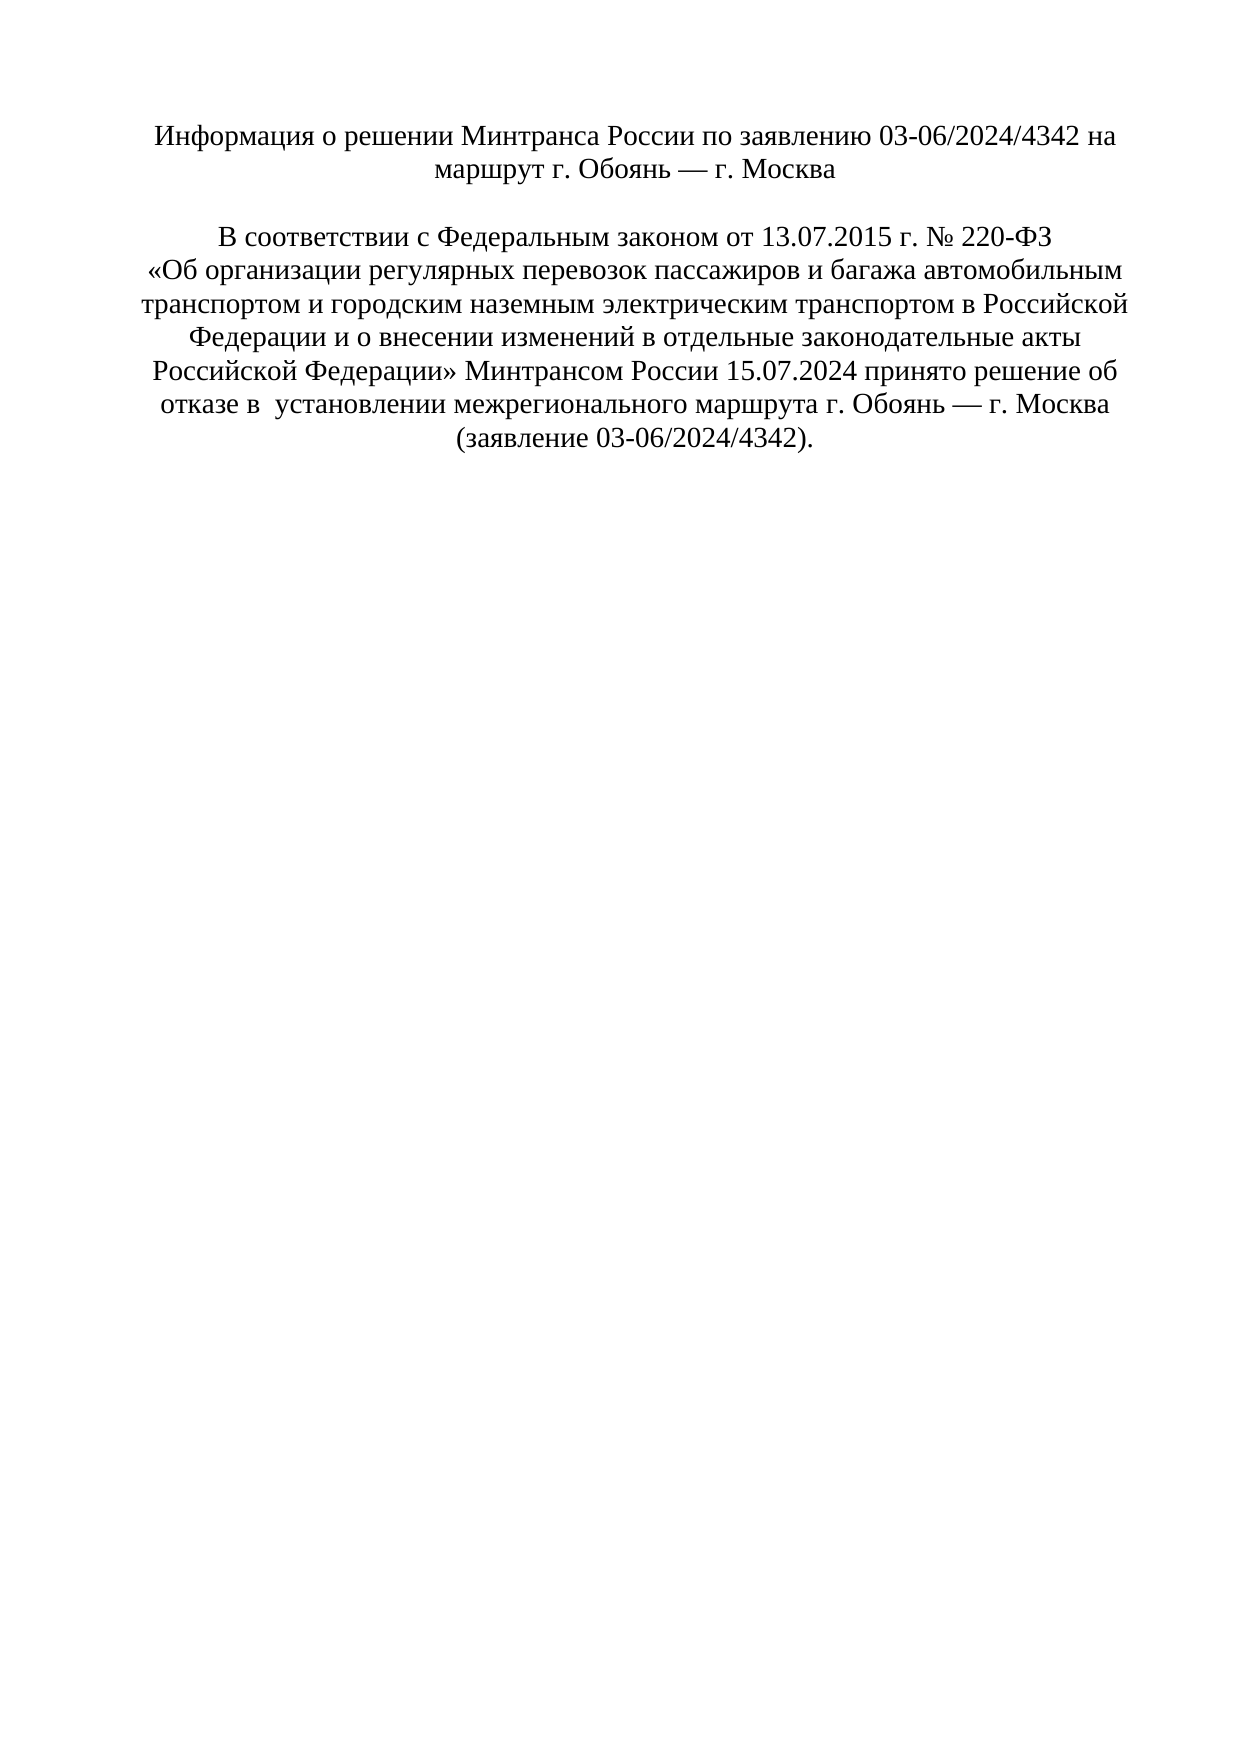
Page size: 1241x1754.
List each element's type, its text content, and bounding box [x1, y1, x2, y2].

text В соответствии с Федеральным законом от 13.07.2015 г. № 220-ФЗ «Об организации регулярных перевозок пассажиров и багажа автомобильным транспортом и городским наземным электрическим транспортом в Российской Федерации и о внесении изменений в отдельные законодательные акты Российской Федерации» Минтрансом России 15.07.2024 принято решение об отказе в установлении межрегионального маршрута г. Обоянь — г. Москва (заявление 03-06/2024/4342). [118, 219, 1152, 453]
text Информация о решении Минтранса России по заявлению 03-06/2024/4342 на маршрут г. Обоянь — г. Москва [118, 118, 1152, 185]
